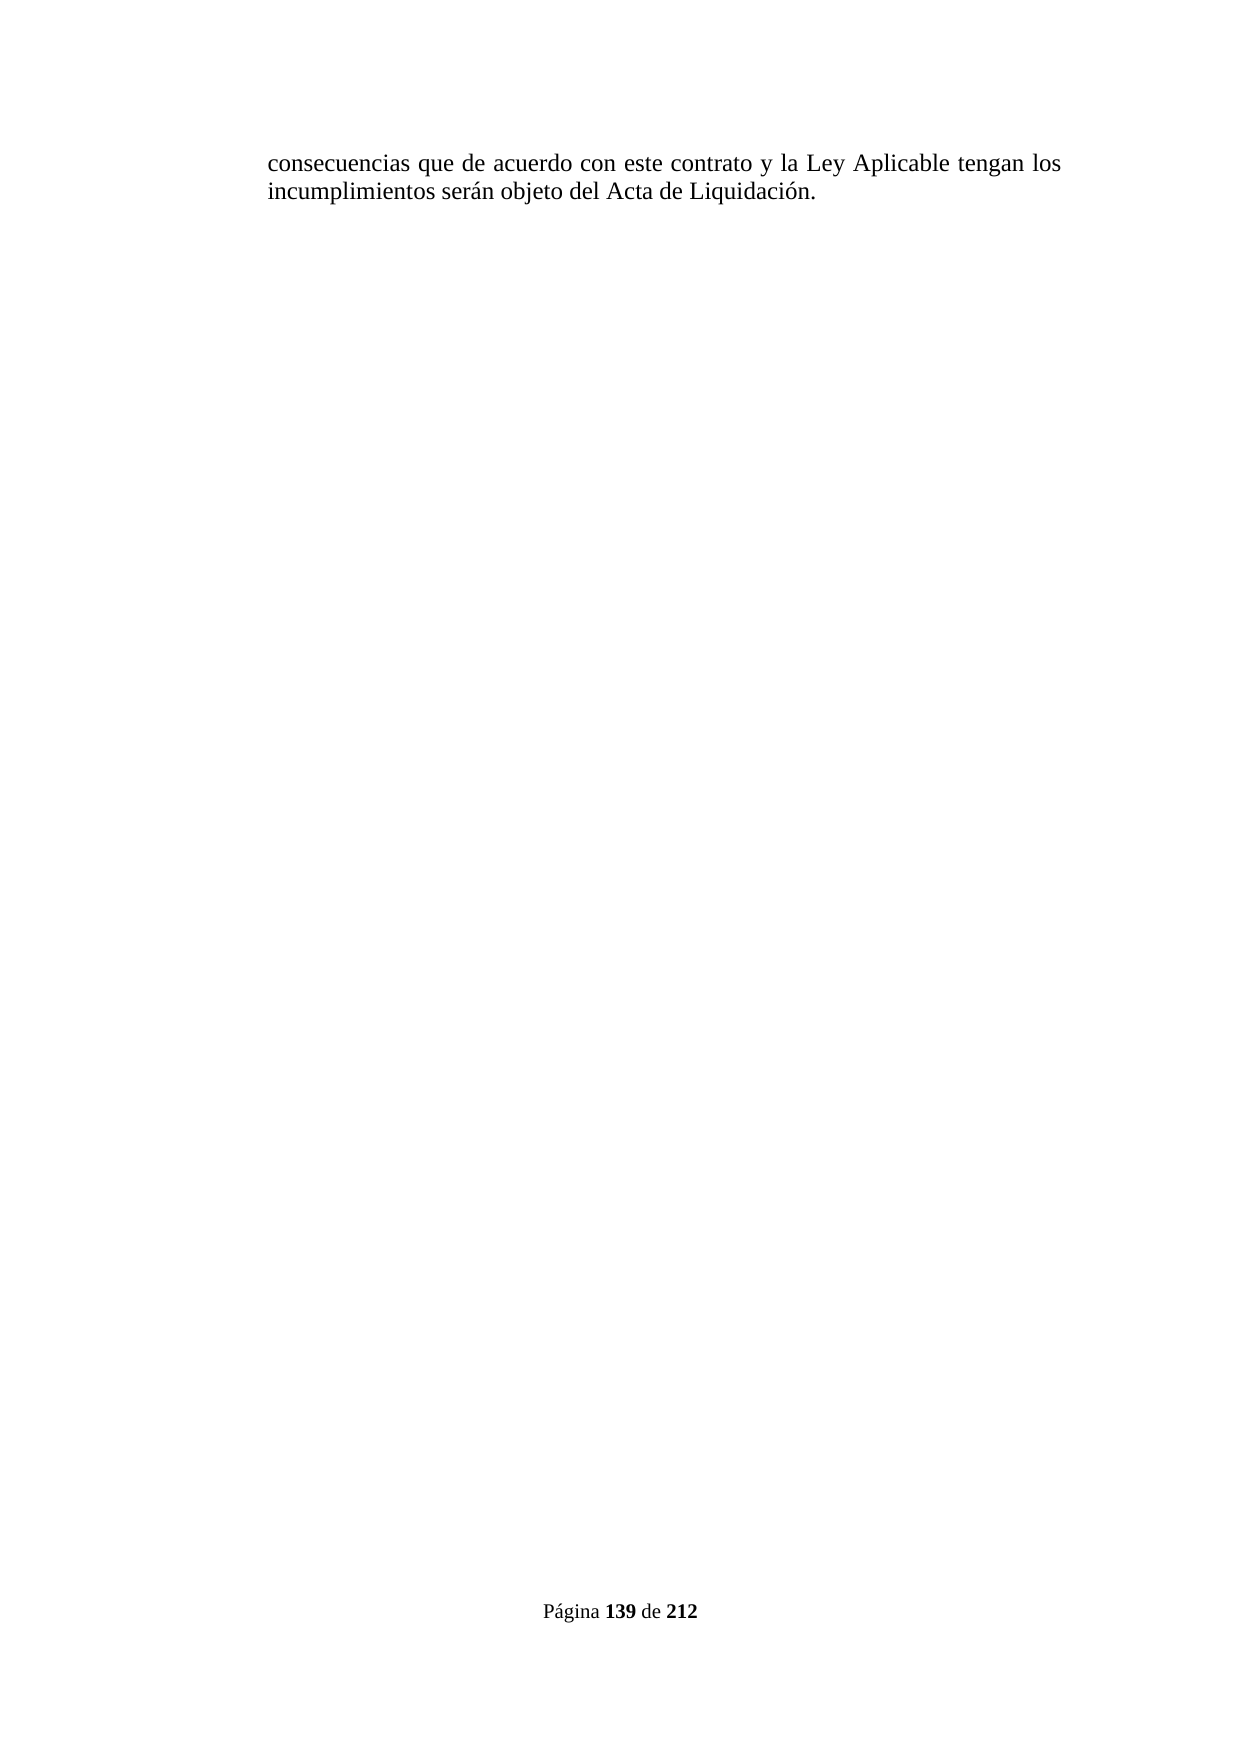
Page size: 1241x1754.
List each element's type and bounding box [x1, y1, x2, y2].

text [177, 148, 1063, 205]
